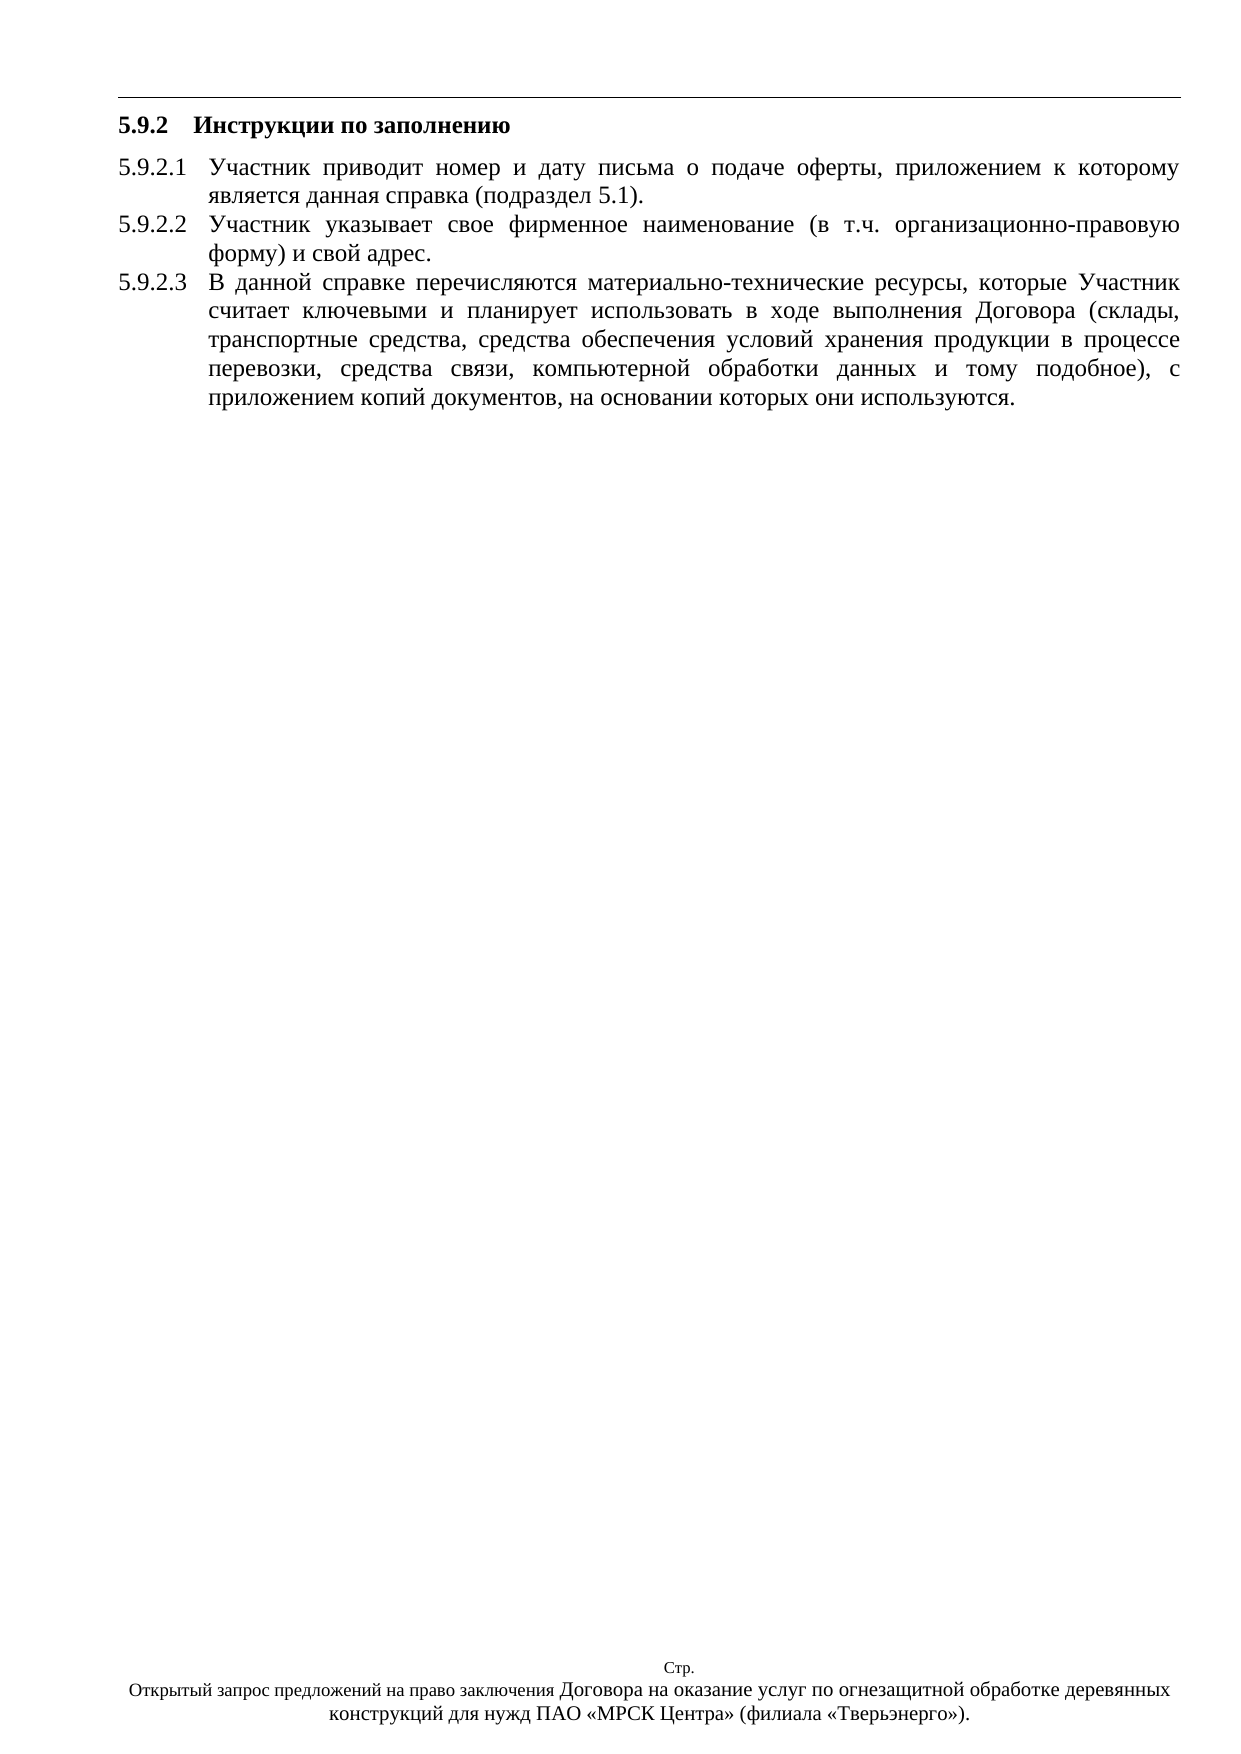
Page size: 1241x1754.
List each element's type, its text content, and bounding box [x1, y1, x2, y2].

list Участник приводит номер и дату письма о подаче оферты, приложением к которому является данная справка (подраздел 5.1). [118, 152, 1181, 209]
list Участник указывает свое фирменное наименование (в т.ч. организационно-правовую форму) и свой адрес. [118, 209, 1181, 267]
list В данной справке перечисляются материально-технические ресурсы, которые Участник считает ключевыми и планирует использовать в ходе выполнения Договора (склады, транспортные средства, средства обеспечения условий хранения продукции в процессе перевозки, средства связи, компьютерной обработки данных и тому подобное), с приложением копий документов, на основании которых они используются. [118, 267, 1181, 411]
subtitle Инструкции по заполнению [118, 111, 1181, 139]
